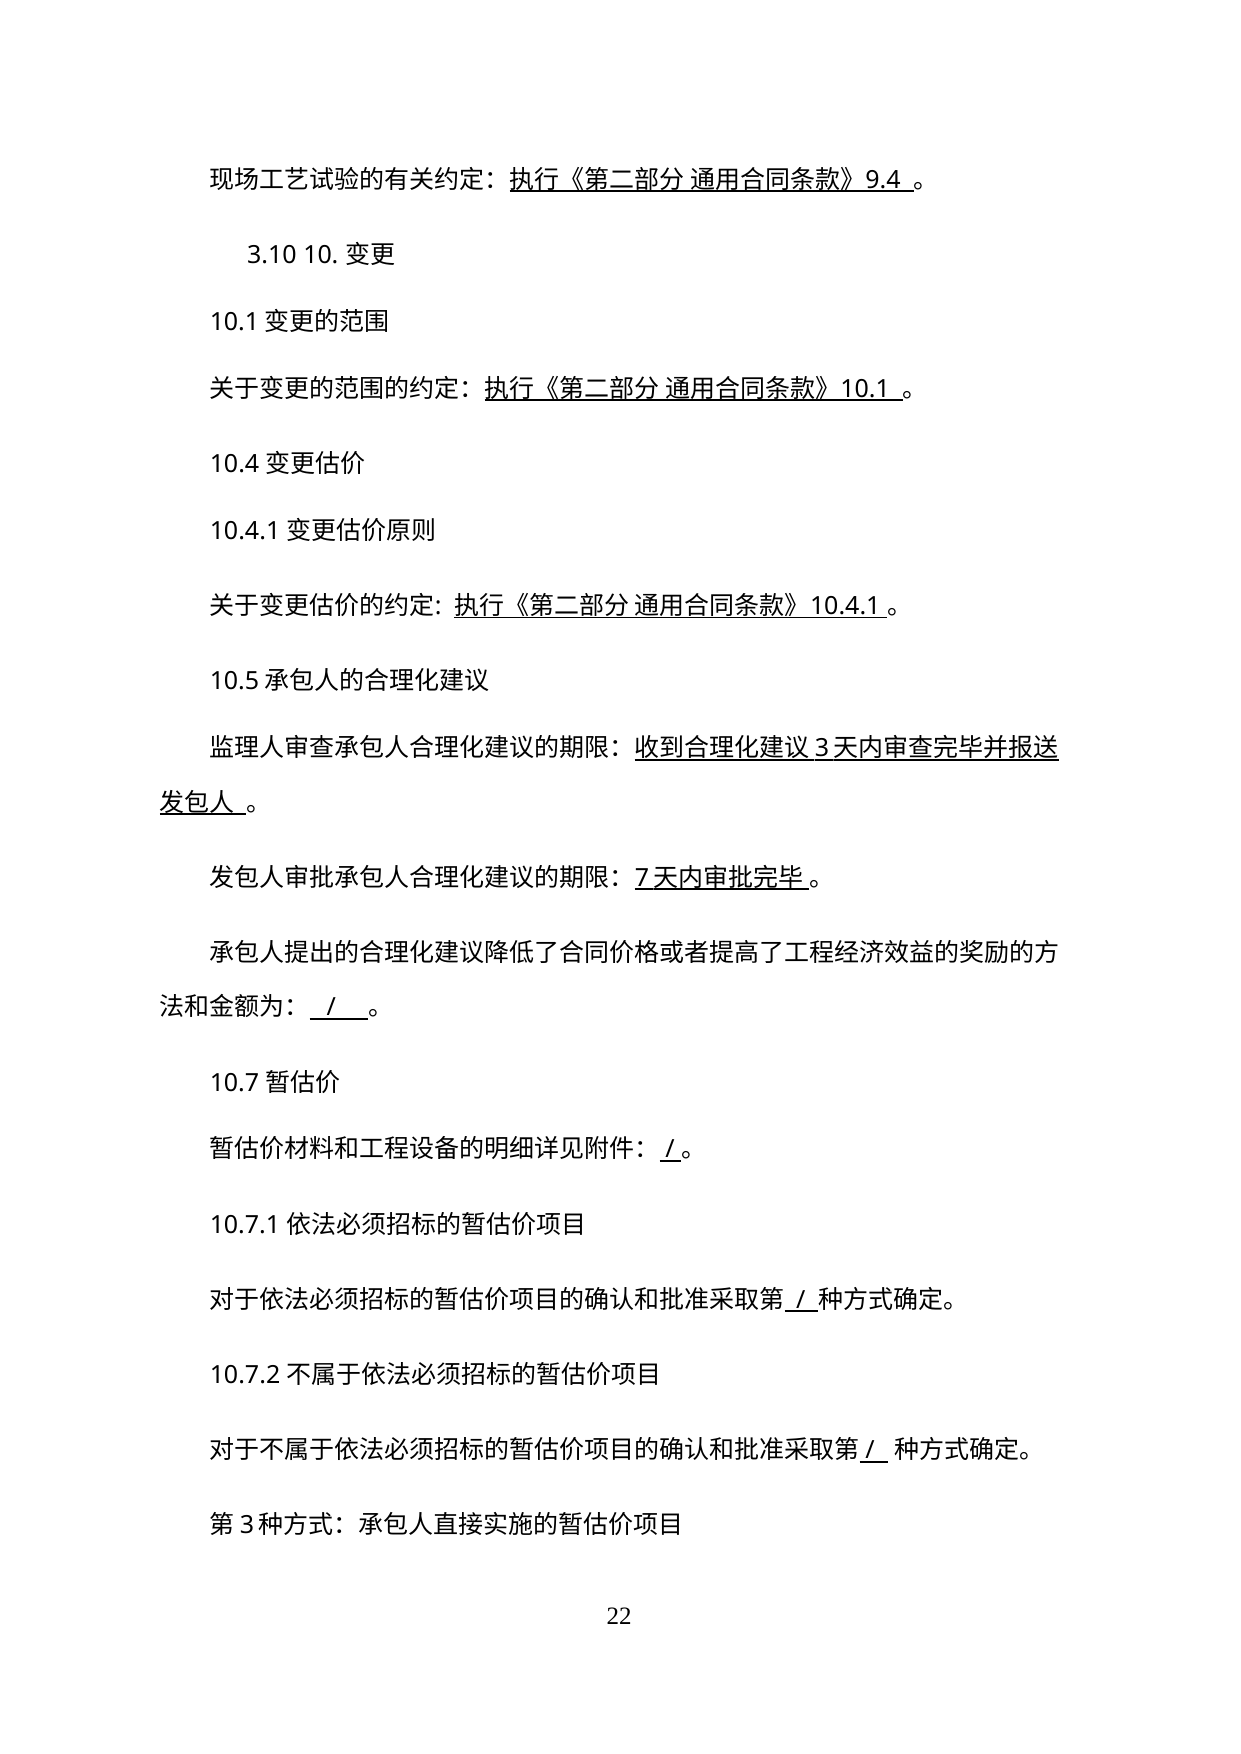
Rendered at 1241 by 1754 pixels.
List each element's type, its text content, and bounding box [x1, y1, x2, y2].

text 10.7.1 依法必须招标的暂估价项目 [159, 1204, 1078, 1240]
text 10.4 变更估价 [159, 443, 1078, 480]
text 10.1变更的范围 [159, 301, 1078, 338]
text 暂估价材料和工程设备的明细详见附件： / 。 [159, 1129, 1078, 1165]
text 对于依法必须招标的暂估价项目的确认和批准采取第 / 种方式确定。 [159, 1279, 1078, 1316]
text 对于不属于依法必须招标的暂估价项目的确认和批准采取第 / 种方式确定。 [159, 1430, 1078, 1466]
text 现场工艺试验的有关约定：执行《第二部分 通用合同条款》9.4 。 [159, 159, 1078, 196]
text 发包人审批承包人合理化建议的期限：7天内审批完毕 。 [159, 857, 1078, 893]
text 监理人审查承包人合理化建议的期限：收到合理化建议3天内审查完毕并报送发包人 。 [159, 728, 1078, 818]
text 关于变更估价的约定: 执行《第二部分 通用合同条款》10.4.1 。 [159, 586, 1078, 622]
text 10.5承包人的合理化建议 [159, 661, 1078, 697]
text 10.7 暂估价 [159, 1062, 1078, 1098]
text 关于变更的范围的约定：执行《第二部分 通用合同条款》10.1 。 [159, 368, 1078, 404]
text 第3种方式：承包人直接实施的暂估价项目 [159, 1505, 1078, 1541]
text 10.7.2 不属于依法必须招标的暂估价项目 [159, 1354, 1078, 1391]
text 承包人提出的合理化建议降低了合同价格或者提高了工程经济效益的奖励的方法和金额为： / 。 [159, 932, 1078, 1023]
subtitle 10. 变更 [203, 234, 1078, 271]
text 10.4.1 变更估价原则 [159, 510, 1078, 547]
